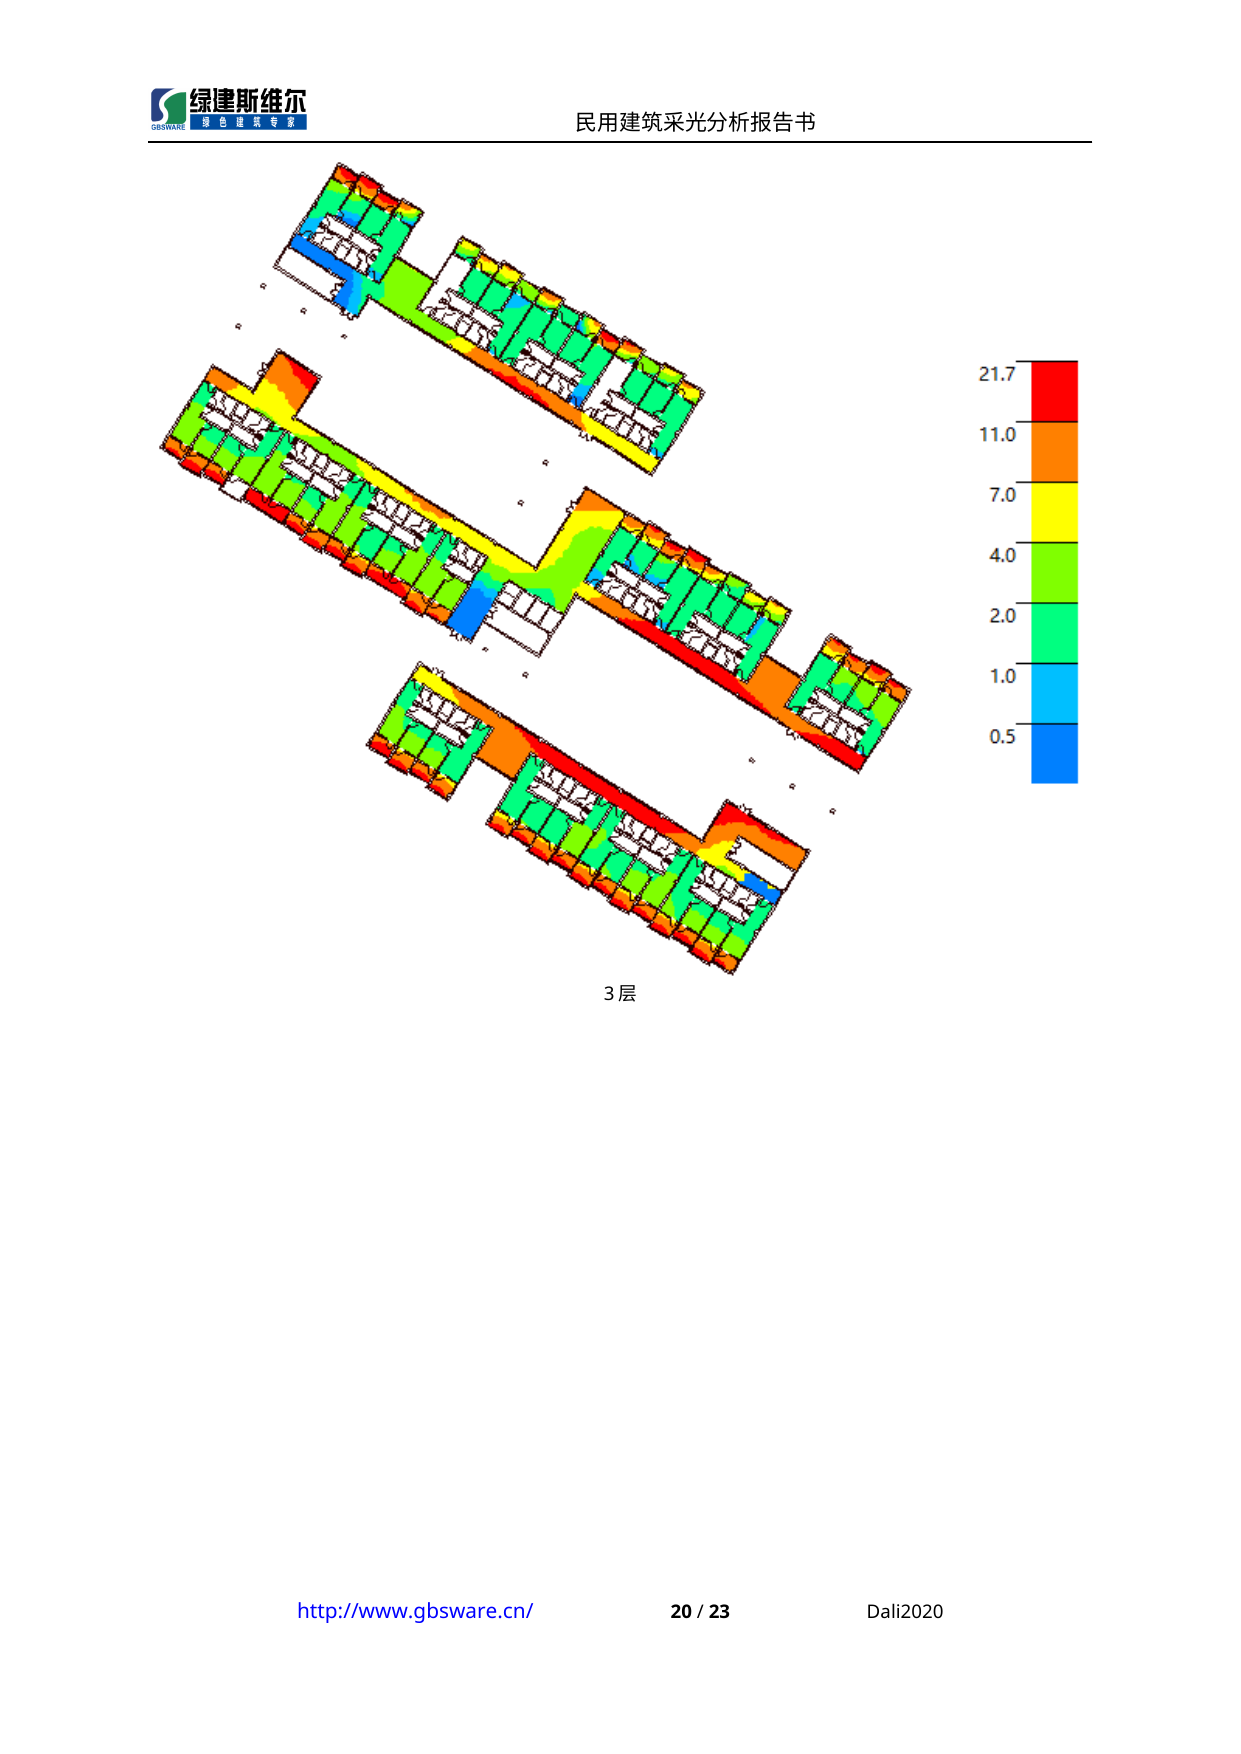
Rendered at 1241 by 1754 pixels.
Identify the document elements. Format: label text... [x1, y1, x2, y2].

picture [147, 88, 308, 131]
text 3层 [148, 979, 1092, 1006]
picture [155, 158, 1085, 979]
